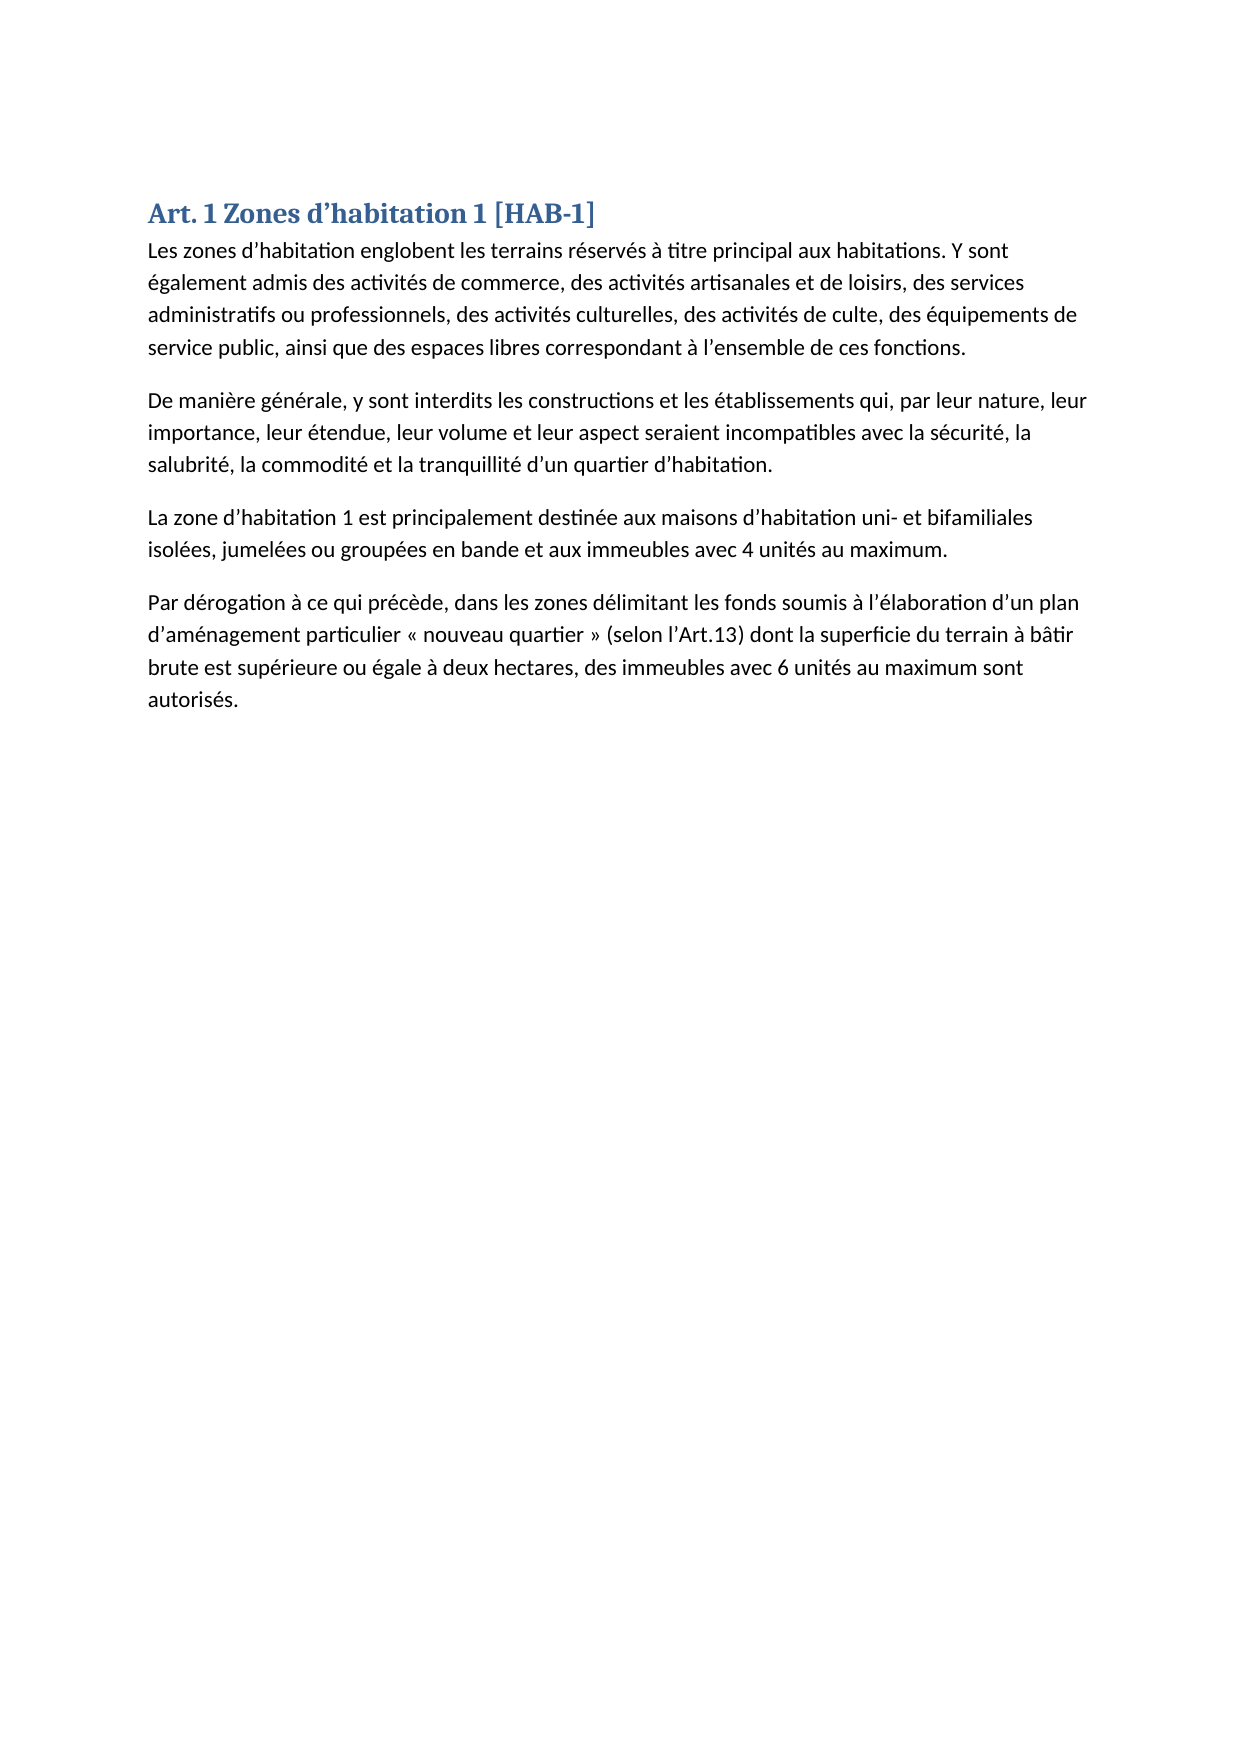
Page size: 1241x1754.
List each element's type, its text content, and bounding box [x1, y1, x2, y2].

text La zone d’habitation 1 est principalement destinée aux maisons d’habitation uni- et bifamiliales isolées, jumelées ou groupées en bande et aux immeubles avec 4 unités au maximum. [148, 503, 1093, 563]
text Par dérogation à ce qui précède, dans les zones délimitant les fonds soumis à l’élaboration d’un plan d’aménagement particulier « nouveau quartier » (selon l’Art.13) dont la superficie du terrain à bâtir brute est supérieure ou égale à deux hectares, des immeubles avec 6 unités au maximum sont autorisés. [148, 588, 1093, 713]
subtitle Art. 1 Zones d’habitation 1 [HAB-1] [148, 198, 1093, 231]
text De manière générale, y sont interdits les constructions et les établissements qui, par leur nature, leur importance, leur étendue, leur volume et leur aspect seraient incompatibles avec la sécurité, la salubrité, la commodité et la tranquillité d’un quartier d’habitation. [148, 386, 1093, 478]
text Les zones d’habitation englobent les terrains réservés à titre principal aux habitations. Y sont également admis des activités de commerce, des activités artisanales et de loisirs, des services administratifs ou professionnels, des activités culturelles, des activités de culte, des équipements de service public, ainsi que des espaces libres correspondant à l’ensemble de ces fonctions. [148, 236, 1093, 361]
